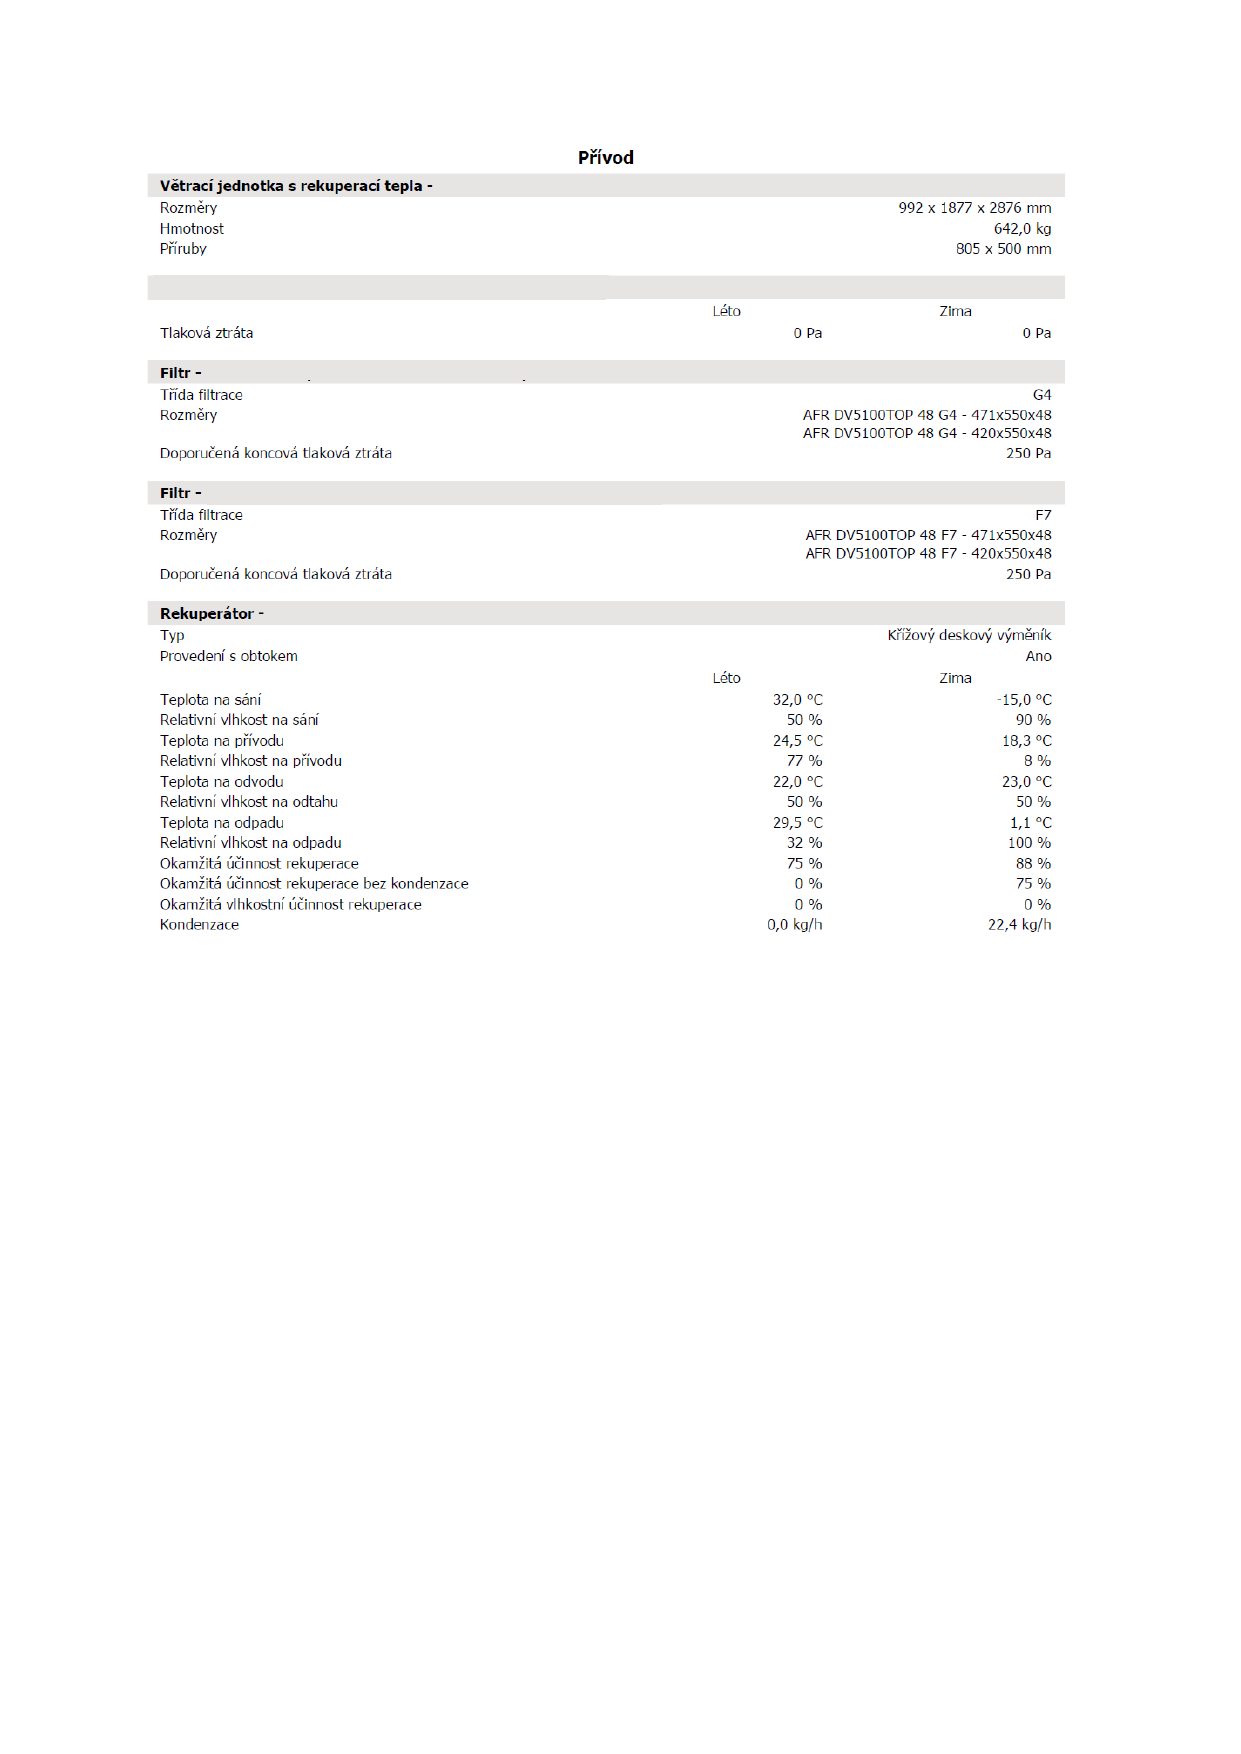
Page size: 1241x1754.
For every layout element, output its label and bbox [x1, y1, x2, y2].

picture [147, 147, 1093, 963]
